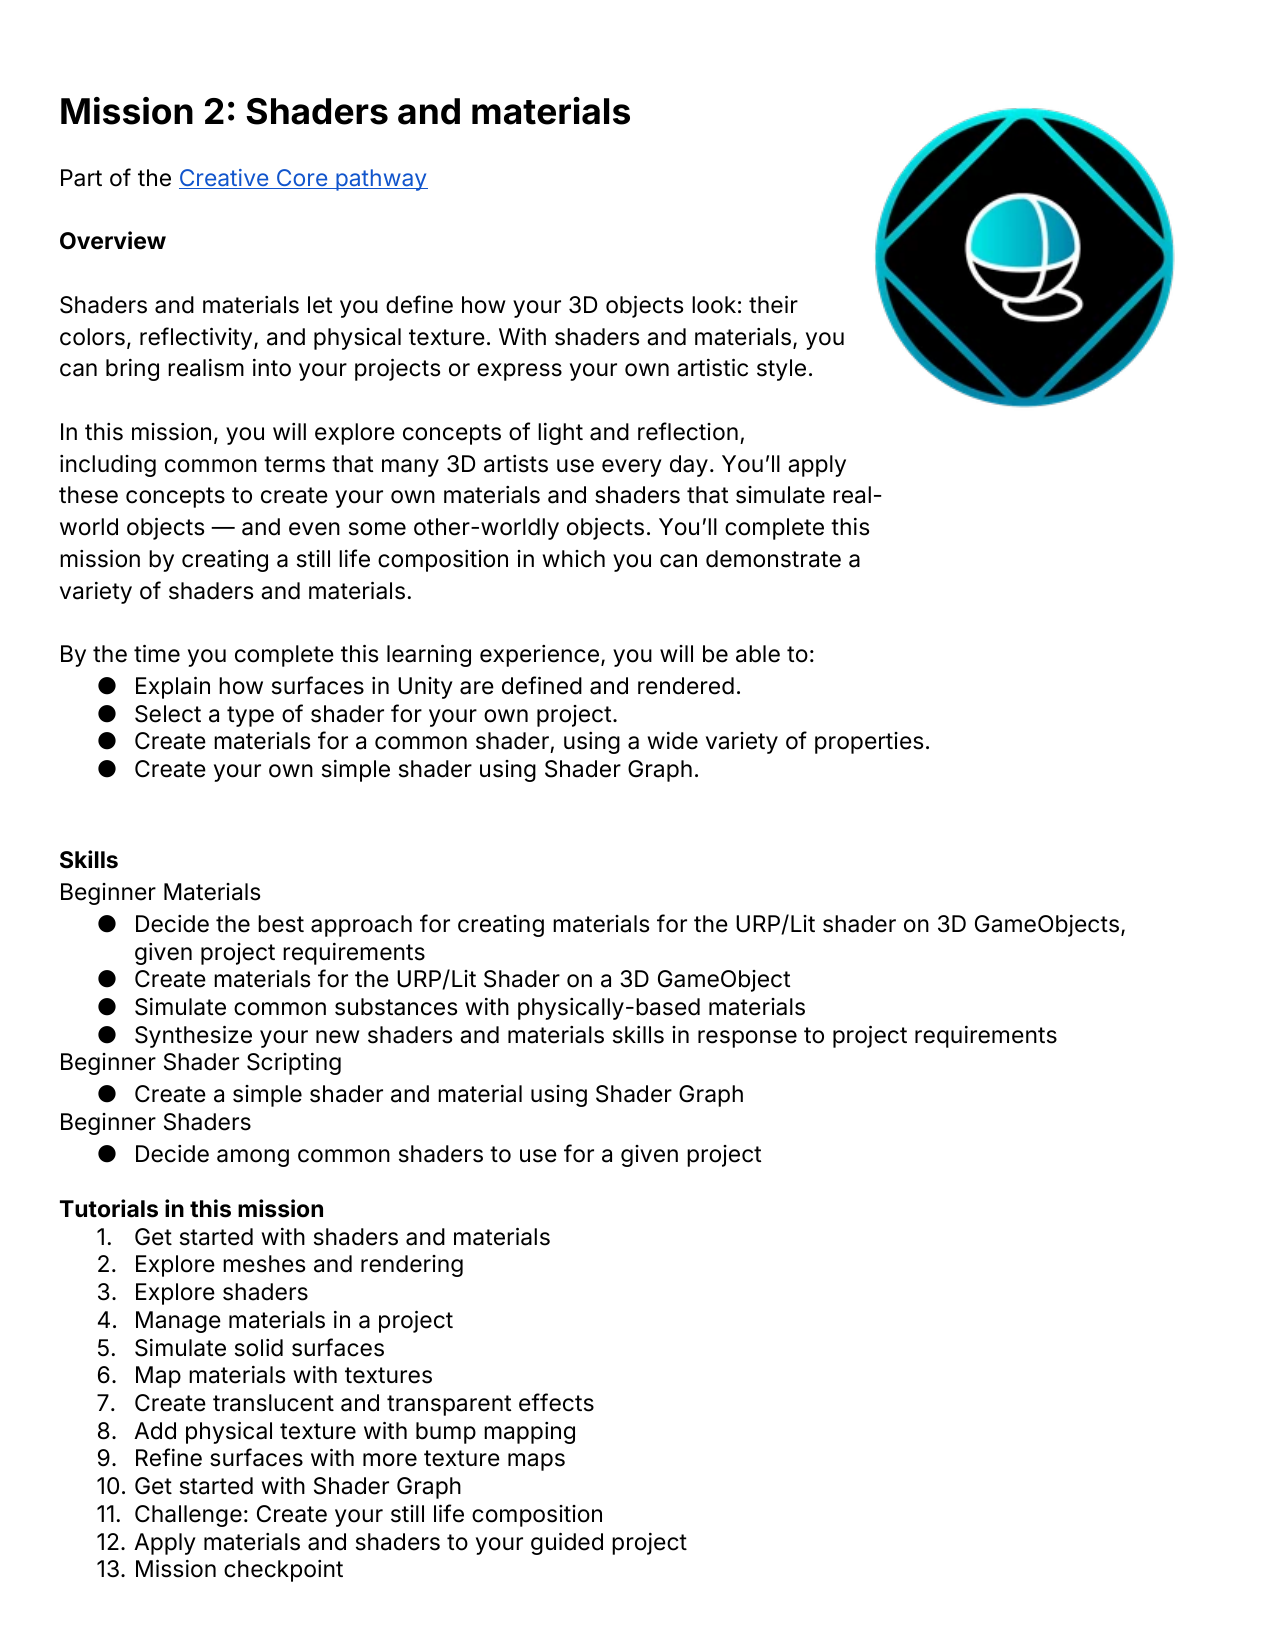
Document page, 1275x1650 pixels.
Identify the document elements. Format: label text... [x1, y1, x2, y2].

list Manage materials in a project [96, 1306, 1172, 1334]
list Explore meshes and rendering [96, 1251, 1172, 1278]
text By the time you complete this learning experience, you will be able to: [59, 640, 884, 668]
text Beginner Materials [59, 878, 842, 906]
list Mission checkpoint [96, 1556, 1172, 1583]
list Create a simple shader and material using Shader Graph [96, 1080, 1172, 1108]
list Add physical texture with bump mapping [96, 1417, 1172, 1445]
list Apply materials and shaders to your guided project [96, 1528, 1172, 1556]
picture [868, 101, 1181, 414]
list Map materials with textures [96, 1362, 1172, 1389]
text Beginner Shaders [59, 1108, 842, 1136]
list Simulate common substances with physically-based materials [96, 993, 1172, 1021]
list Create your own simple shader using Shader Graph. [96, 755, 1172, 783]
list Challenge: Create your still life composition [96, 1500, 1172, 1528]
list Select a type of shader for your own project. [96, 700, 1172, 728]
list Decide among common shaders to use for a given project [96, 1140, 1172, 1168]
list Simulate solid surfaces [96, 1334, 1172, 1362]
list Explore shaders [96, 1278, 1172, 1306]
text Part of the Creative Core pathway [59, 164, 842, 192]
text Beginner Shader Scripting [59, 1049, 842, 1076]
text Skills [59, 847, 842, 874]
list Decide the best approach for creating materials for the URP/Lit shader on 3D GameObjects, given project requirements [96, 910, 1172, 966]
list Create materials for the URP/Lit Shader on a 3D GameObject [96, 966, 1172, 993]
subtitle Mission 2: Shaders and materials [59, 94, 783, 132]
list Refine surfaces with more texture maps [96, 1445, 1172, 1472]
list Create translucent and transparent effects [96, 1389, 1172, 1417]
text In this mission, you will explore concepts of light and reflection, including common terms that many 3D artists use every day. You’ll apply these concepts to create your own materials and shaders that simulate real-world objects — and even some other-worldly objects. You’ll complete this mission by creating a still life composition in which you can demonstrate a variety of shaders and materials. [59, 418, 884, 604]
text Tutorials in this mission [59, 1195, 1172, 1223]
list Get started with shaders and materials [96, 1223, 1172, 1251]
list Explain how surfaces in Unity are defined and rendered. [96, 672, 1172, 700]
text Shaders and materials let you define how your 3D objects look: their colors, reflectivity, and physical texture. With shaders and materials, you can bring realism into your projects or express your own artistic style. [59, 291, 868, 382]
list Get started with Shader Graph [96, 1472, 1172, 1500]
text Overview [59, 227, 842, 255]
list Create materials for a common shader, using a wide variety of properties. [96, 728, 1172, 755]
list Synthesize your new shaders and materials skills in response to project requirements [96, 1021, 1172, 1049]
